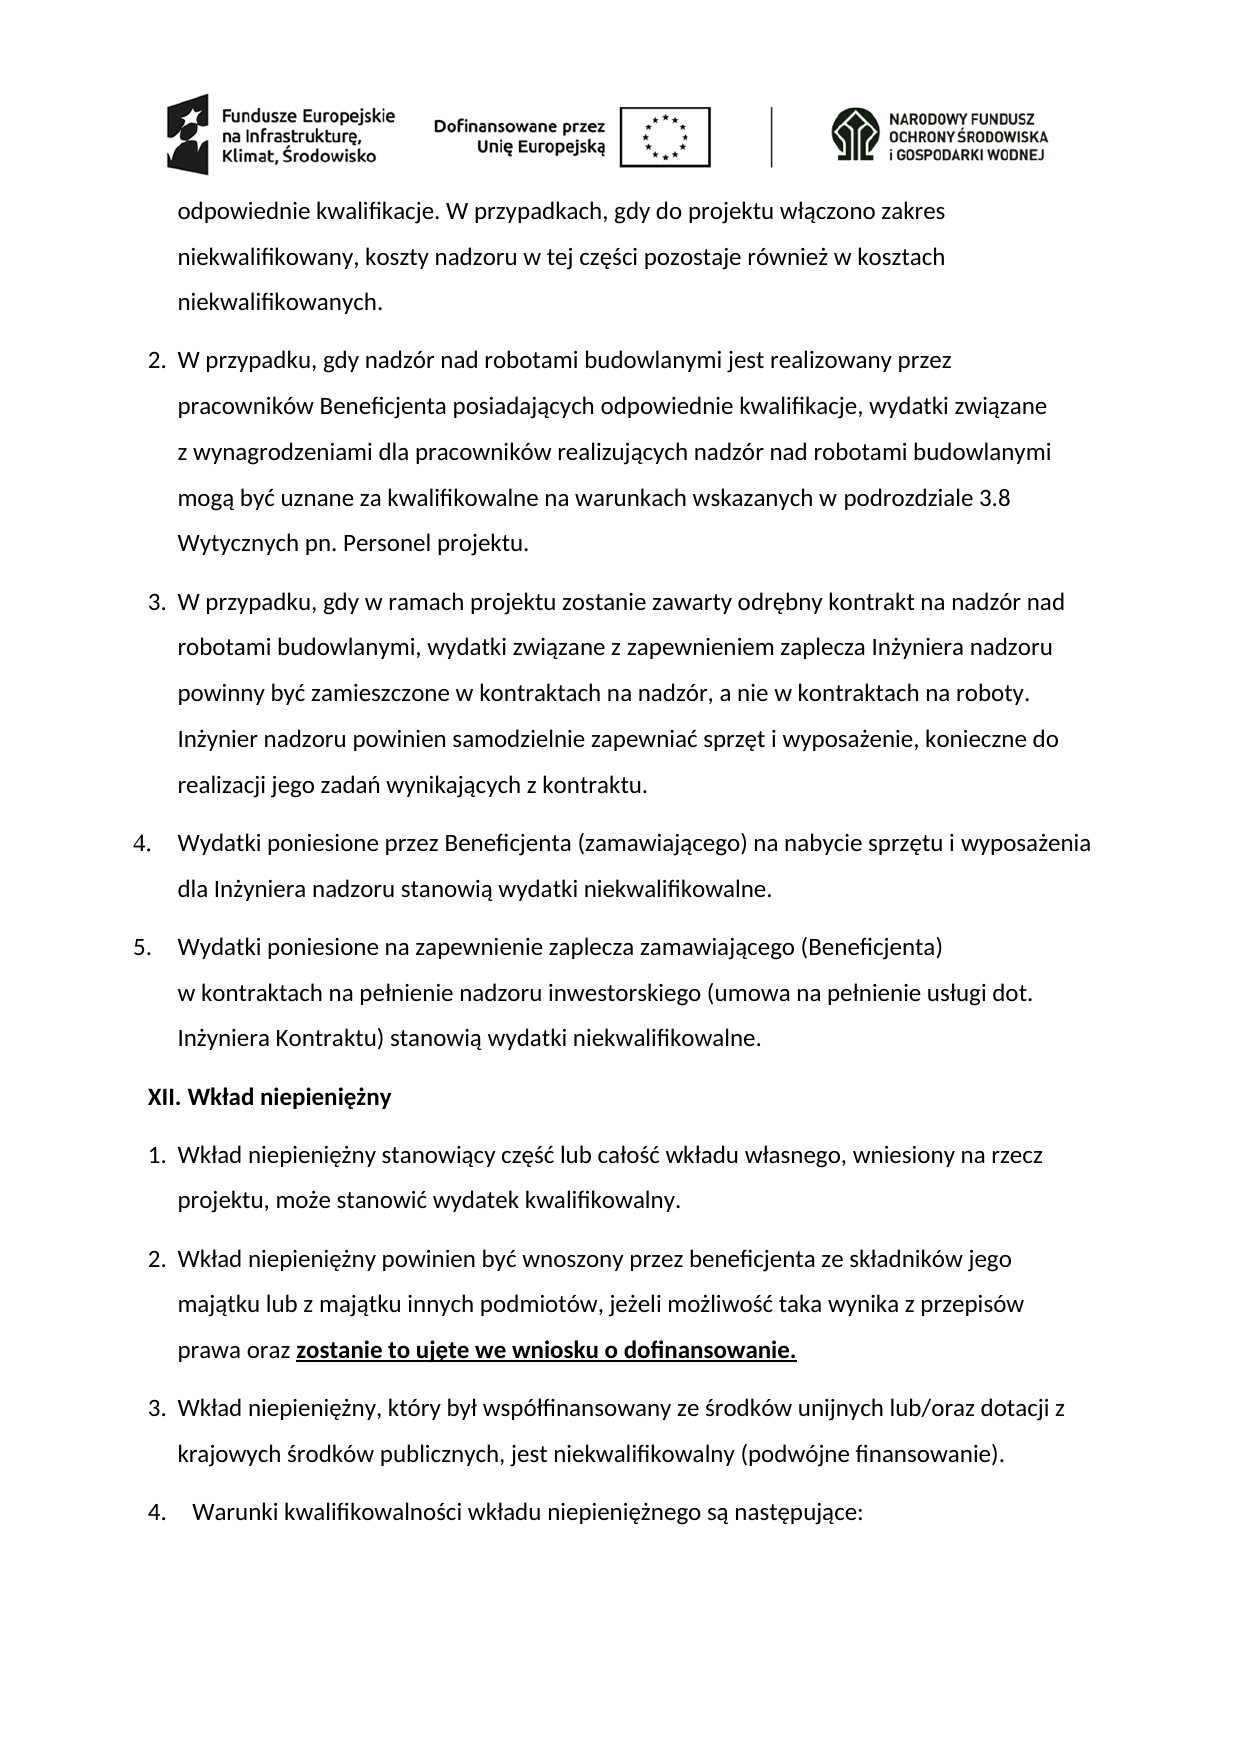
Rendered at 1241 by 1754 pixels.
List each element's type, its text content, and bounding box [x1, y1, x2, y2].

subtitle XII. Wkład niepieniężny [148, 1081, 1093, 1111]
list W przypadku, gdy nadzór nad robotami budowlanymi jest realizowany przez pracowników Beneficjenta posiadających odpowiednie kwalifikacje, wydatki związane z wynagrodzeniami dla pracowników realizujących nadzór nad robotami budowlanymi mogą być uznane za kwalifikowalne na warunkach wskazanych w podrozdziale 3.8 Wytycznych pn. Personel projektu. [148, 345, 1093, 558]
list W przypadku, gdy w ramach projektu zostanie zawarty odrębny kontrakt na nadzór nad robotami budowlanymi, wydatki związane z zapewnieniem zaplecza Inżyniera nadzoru powinny być zamieszczone w kontraktach na nadzór, a nie w kontraktach na roboty. Inżynier nadzoru powinien samodzielnie zapewniać sprzęt i wyposażenie, konieczne do realizacji jego zadań wynikających z kontraktu. [148, 586, 1093, 799]
list Wydatki poniesione przez Beneficjenta (zamawiającego) na nabycie sprzętu i wyposażenia dla Inżyniera nadzoru stanowią wydatki niekwalifikowalne. [133, 827, 1093, 903]
list Wydatki poniesione na zapewnienie zaplecza zamawiającego (Beneficjenta) w kontraktach na pełnienie nadzoru inwestorskiego (umowa na pełnienie usługi dot. Inżyniera Kontraktu) stanowią wydatki niekwalifikowalne. [133, 931, 1093, 1053]
picture [147, 73, 1092, 195]
list Wkład niepieniężny, który był współfinansowany ze środków unijnych lub/oraz dotacji z krajowych środków publicznych, jest niekwalifikowalny (podwójne finansowanie). [148, 1392, 1093, 1469]
list Warunki kwalifikowalności wkładu niepieniężnego są następujące: [148, 1496, 1093, 1527]
list Wkład niepieniężny powinien być wnoszony przez beneficjenta ze składników jego majątku lub z majątku innych podmiotów, jeżeli możliwość taka wynika z przepisów prawa oraz zostanie to ujęte we wniosku o dofinansowanie. [148, 1243, 1093, 1365]
list Wkład niepieniężny stanowiący część lub całość wkładu własnego, wniesiony na rzecz projektu, może stanowić wydatek kwalifikowalny. [148, 1139, 1093, 1215]
